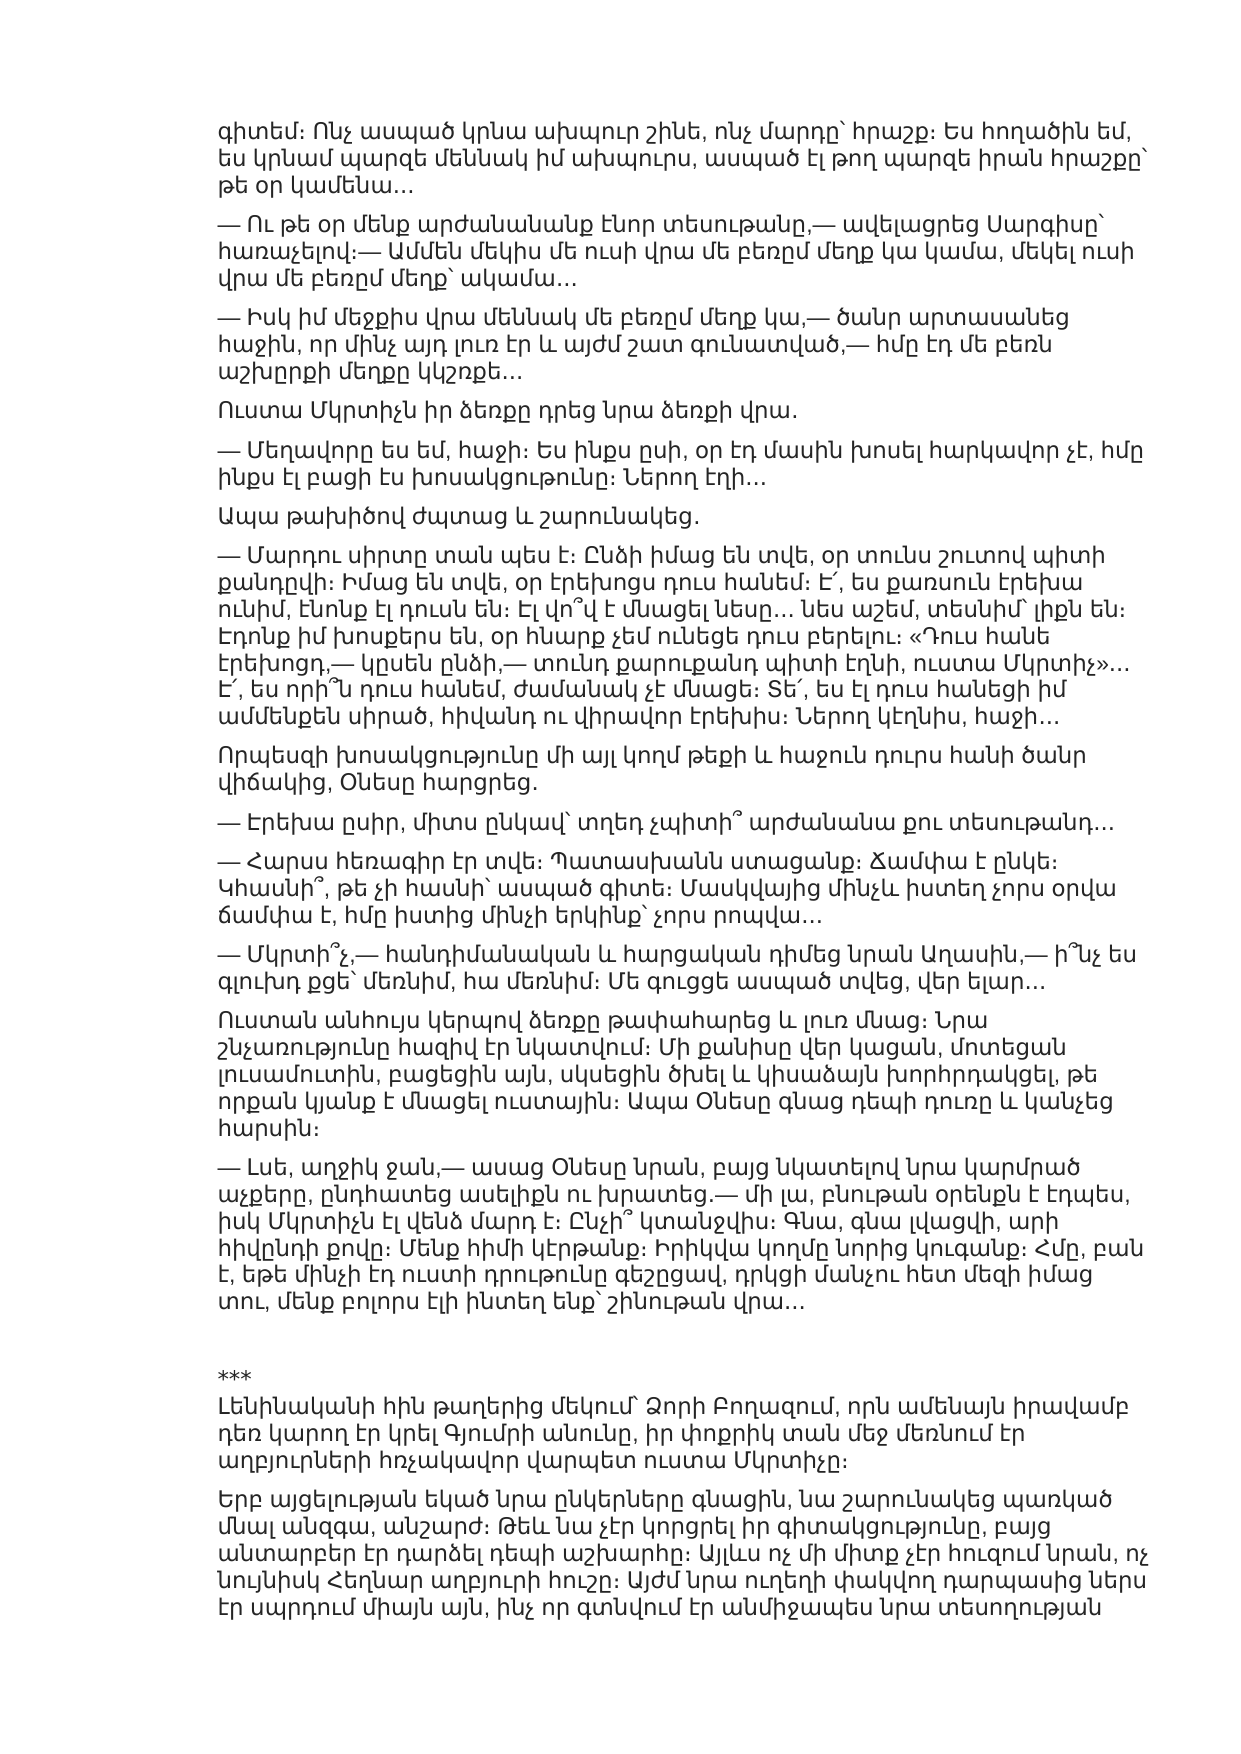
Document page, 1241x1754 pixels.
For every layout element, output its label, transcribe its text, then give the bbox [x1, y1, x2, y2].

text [217, 118, 1152, 199]
text Ուստան անհույս կերպով ձեռքը թափահարեց և լուռ մնաց։ Նրա շնչառությունը հազիվ էր նկատվում։ Մի քանիսը վեր կացան, մոտեցան լուսամուտին, բացեցին այն, սկսեցին ծխել և կիսաձայն խորհրդակցել, թե որքան կյանք է մնացել ուստային։ Ապա Օնեսը գնաց դեպի դուռը և կանչեց հարսին։ [217, 1007, 1152, 1141]
text Ապա թախիծով ժպտաց և շարունակեց․ [217, 503, 1152, 529]
text — Իսկ իմ մեջքիս վրա մեննակ մե բեռըմ մեղք կա,— ծանր արտասանեց հաջին, որ մինչ այդ լուռ էր և այժմ շատ գունատված,— հմը էդ մե բեռն աշխըրքի մեղքը կկշռքե... [217, 304, 1152, 385]
text Որպեսզի խոսակցությունը մի այլ կողմ թեքի և հաջուն դուրս հանի ծանր վիճակից, Օնեսը հարցրեց․ [217, 743, 1152, 796]
text — Էրեխա ըսիր, միտս ընկավ՝ տղեդ չպիտի՞ արժանանա քու տեսութանդ... [217, 809, 1152, 836]
text — Հարսս հեռագիր էր տվե։ Պատասխանն ստացանք։ Ճամփա է ընկե։ Կհասնի՞, թե չի հասնի՝ ասպած գիտե։ Մասկվայից մինչև իստեղ չորս օրվա ճամփա է, հմը իստից մինչի երկինք՝ չորս րոպվա... [217, 848, 1152, 929]
text — Ու թե օր մենք արժանանանք էնոր տեսութանը,— ավելացրեց Սարգիսը՝ հառաչելով։— Ամմեն մեկիս մե ուսի վրա մե բեռըմ մեղք կա կամա, մեկել ուսի վրա մե բեռըմ մեղք՝ ակամա... [217, 211, 1152, 292]
text — Մկրտի՞չ,— հանդիմանական և հարցական դիմեց նրան Աղասին,— ի՞նչ ես գլուխդ քցե՝ մեռնիմ, հա մեռնիմ։ Մե գուցցե ասպած տվեց, վեր ելար... [217, 941, 1152, 995]
text — Լսե, աղջիկ ջան,— ասաց Օնեսը նրան, բայց նկատելով նրա կարմրած աչքերը, ընդհատեց ասելիքն ու խրատեց.— մի լա, բնութան օրենքն է էդպես, իսկ Մկրտիչն էլ վենձ մարդ է։ Ընչի՞ կտանջվիս։ Գնա, գնա լվացվի, արի հիվընդի քովը։ Մենք հիմի կէրթանք։ Իրիկվա կողմը նորից կուգանք։ Հմը, բան է, եթե մինչի էդ ուստի դրութունը գեշըցավ, դրկցի մանչու հետ մեզի իմաց տու, մենք բոլորս էլի ինտեղ ենք՝ շինութան վրա... [217, 1154, 1152, 1315]
text — Մեղավորը ես եմ, հաջի։ Ես ինքս ըսի, օր էդ մասին խոսել հարկավոր չէ, հմը ինքս էլ բացի էս խոսակցութունը։ Ներող էղի... [217, 437, 1152, 490]
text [217, 1486, 1152, 1621]
text *** Լենինականի հին թաղերից մեկում՝ Ձորի Բողազում, որն ամենայն իրավամբ դեռ կարող էր կրել Գյումրի անունը, իր փոքրիկ տան մեջ մեռնում էր աղբյուրների հռչակավոր վարպետ ուստա Մկրտիչը։ [217, 1367, 1152, 1474]
text — Մարդու սիրտը տան պես է։ Ընձի իմաց են տվե, օր տունս շուտով պիտի քանդըվի։ Իմաց են տվե, օր էրեխոցս դուս հանեմ։ Է՛, ես քառսուն էրեխա ունիմ, էնոնք էլ դուսն են։ Էլ վո՞վ է մնացել նեսը... նես աշեմ, տեսնիմ՝ լիքն են։ Էդոնք իմ խոսքերս են, օր հնարք չեմ ունեցե դուս բերելու։ «Դուս հանե էրեխոցդ,— կըսեն ընձի,— տունդ քարուքանդ պիտի էղնի, ուստա Մկրտիչ»... Է՛, ես որի՞ն դուս հանեմ, ժամանակ չէ մնացե։ Տե՛, ես էլ դուս հանեցի իմ ամմենքեն սիրած, հիվանդ ու վիրավոր էրեխիս։ Ներող կէղնիս, հաջի... [217, 542, 1152, 730]
text Ուստա Մկրտիչն իր ձեռքը դրեց նրա ձեռքի վրա․ [217, 397, 1152, 424]
